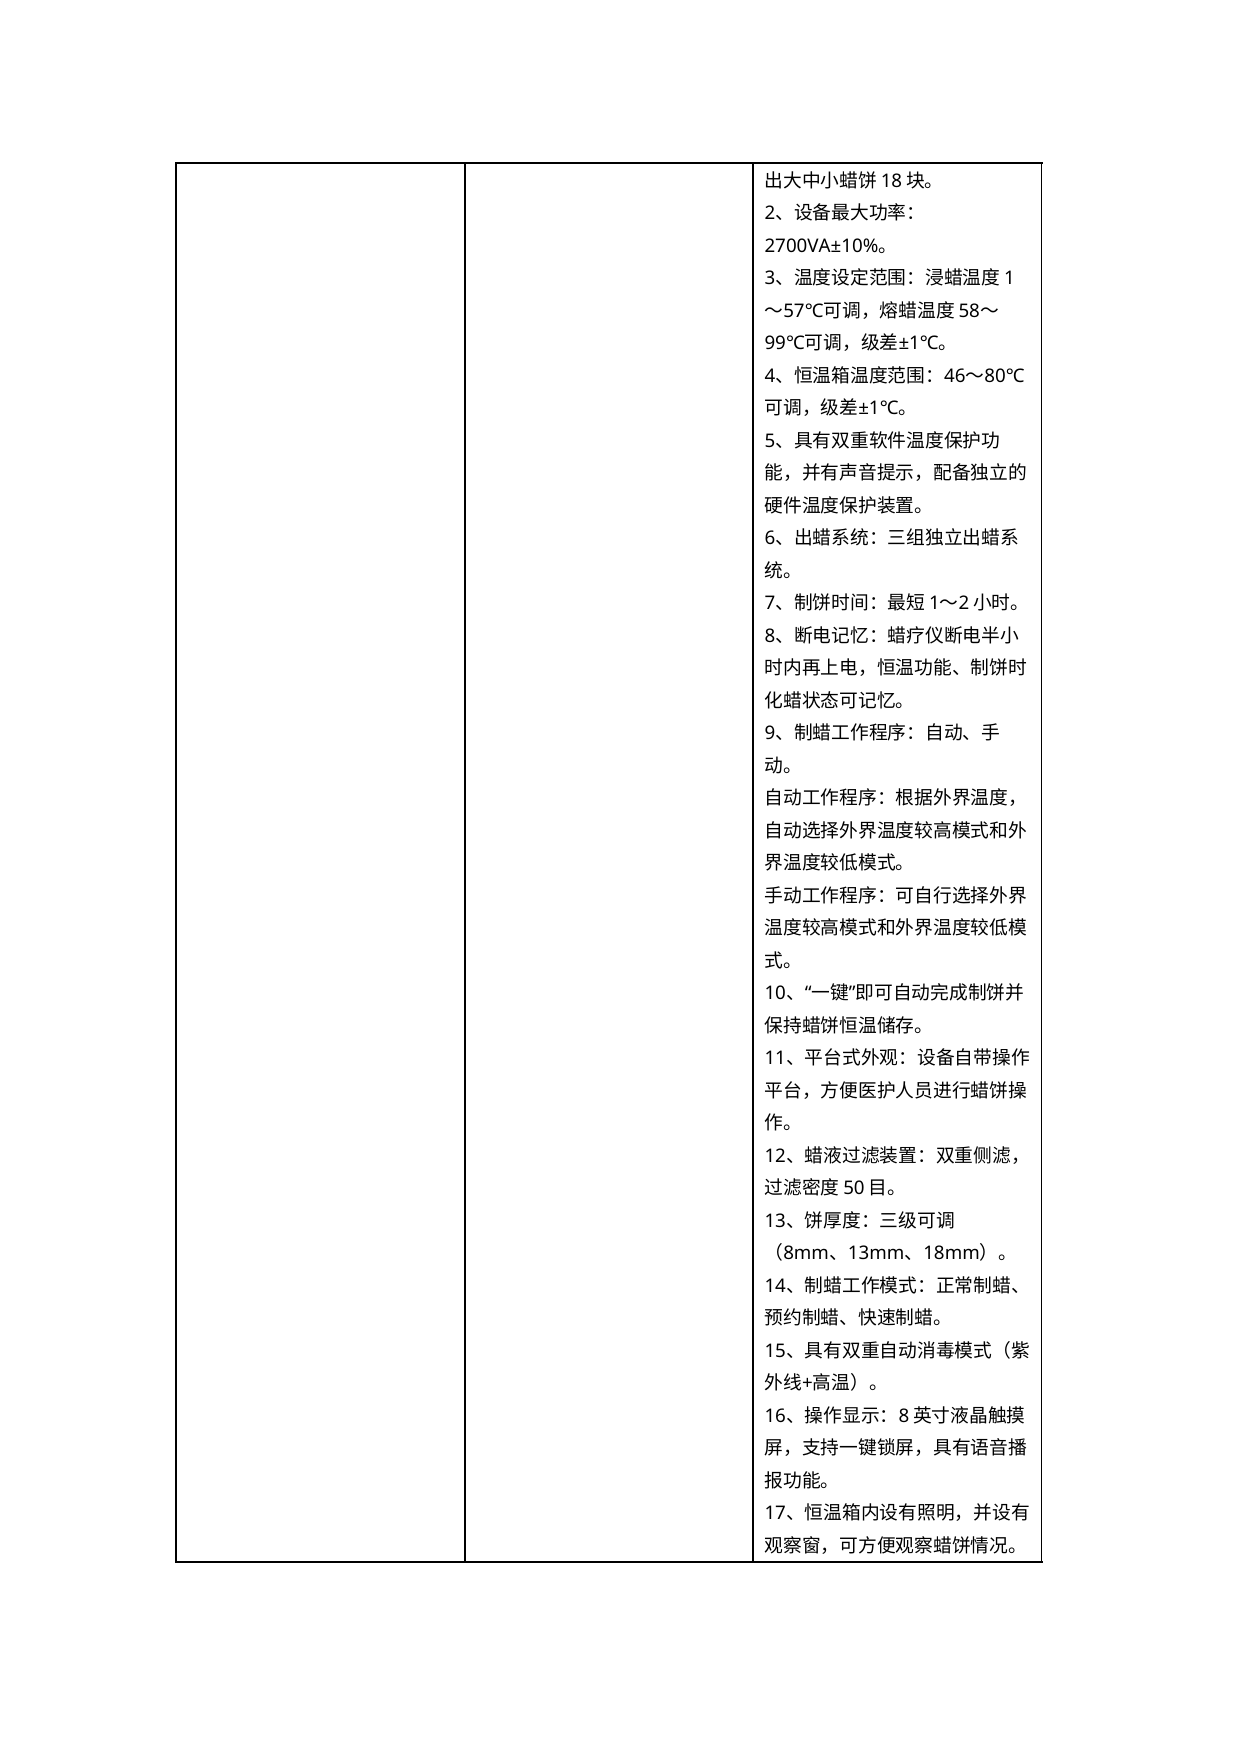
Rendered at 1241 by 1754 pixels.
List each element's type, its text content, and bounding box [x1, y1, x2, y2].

table_cell [177, 164, 464, 1561]
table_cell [754, 164, 1041, 1561]
table_cell 1 [466, 164, 752, 1561]
